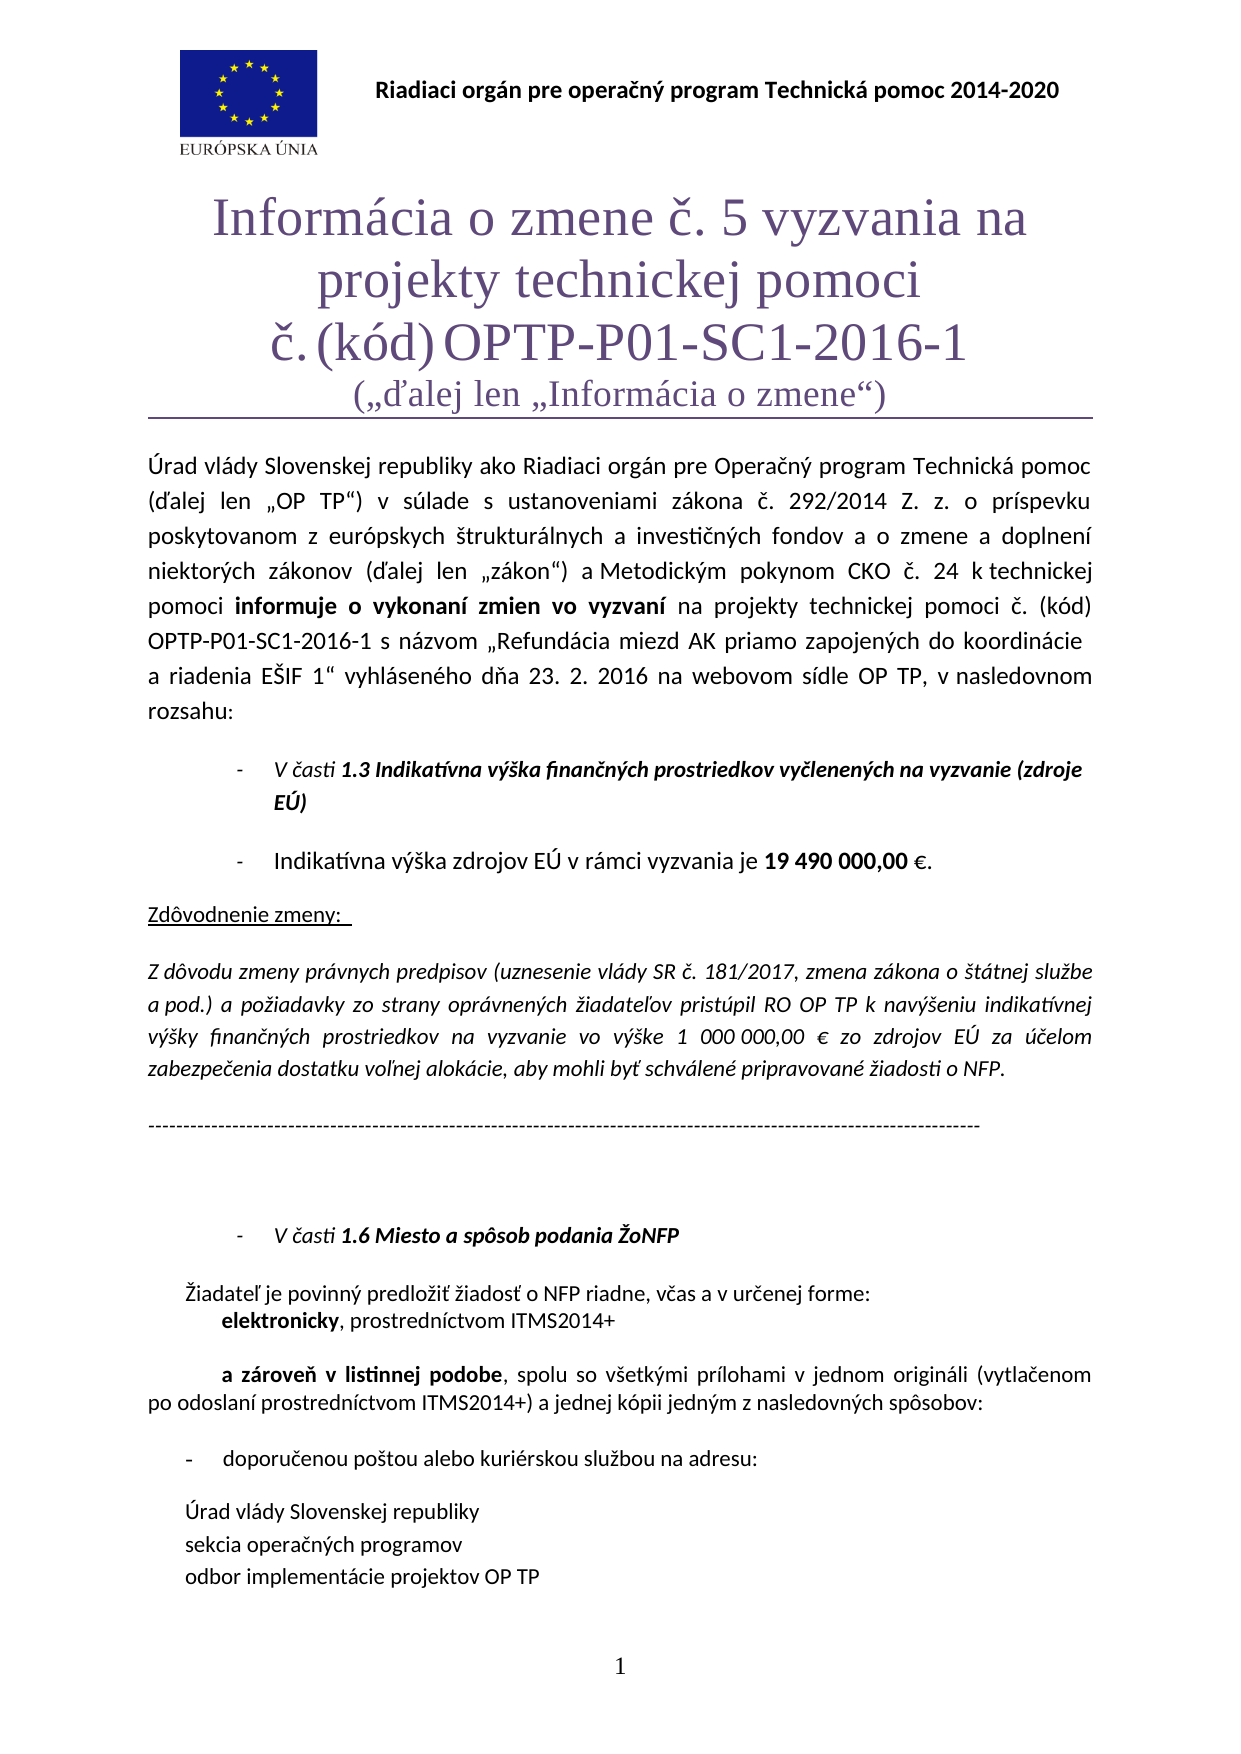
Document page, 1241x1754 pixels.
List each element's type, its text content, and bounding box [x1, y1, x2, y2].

title („ďalej len „Informácia o zmene“) [148, 372, 1093, 417]
text Úrad vlády Slovenskej republiky ako Riadiaci orgán pre Operačný program Technická pomoc (ďalej len „OP TP“) v súlade s ustanoveniami zákona č. 292/2014 Z. z. o príspevku poskytovanom z európskych štrukturálnych a investičných fondov a o zmene a doplnení niektorých zákonov (ďalej len „zákon“) a Metodickým pokynom CKO č. 24 k technickej pomoci informuje o vykonaní zmien vo vyzvaní na projekty technickej pomoci č. (kód) OPTP-P01-SC1-2016-1 s názvom „Refundácia miezd AK priamo zapojených do koordinácie a riadenia EŠIF 1“ vyhláseného dňa 23. 2. 2016 na webovom sídle OP TP, v nasledovnom rozsahu: [148, 450, 1093, 726]
title Informácia o zmene č. 5 vyzvania na projekty technickej pomoci č. (kód) OPTP-P01-SC1-2016-1 [148, 161, 1093, 372]
text Zdôvodnenie zmeny: [148, 900, 1093, 928]
list doporučenou poštou alebo kuriérskou službou na adresu: [185, 1444, 1093, 1472]
list V časti 1.3 Indikatívna výška finančných prostriedkov vyčlenených na vyzvanie (zdroje EÚ) [236, 755, 1093, 816]
picture [179, 50, 318, 155]
text elektronicky, prostredníctvom ITMS2014+ [148, 1307, 1093, 1335]
list a zároveň v listinnej podobe, spolu so všetkými prílohami v jednom origináli (vytlačenom po odoslaní prostredníctvom ITMS2014+) a jednej kópii jedným z nasledovných spôsobov: [148, 1360, 1093, 1416]
list V časti 1.6 Miesto a spôsob podania ŽoNFP [236, 1221, 1093, 1249]
text Úrad vlády Slovenskej republiky [148, 1497, 1093, 1526]
text odbor implementácie projektov OP TP [148, 1562, 1093, 1590]
text Žiadateľ je povinný predložiť žiadosť o NFP riadne, včas a v určenej forme: [148, 1279, 1093, 1307]
text Z dôvodu zmeny právnych predpisov (uznesenie vlády SR č. 181/2017, zmena zákona o štátnej službe a pod.) a požiadavky zo strany oprávnených žiadateľov pristúpil RO OP TP k navýšeniu indikatívnej výšky finančných prostriedkov na vyzvanie vo výške 1 000 000,00 € zo zdrojov EÚ za účelom zabezpečenia dostatku voľnej alokácie, aby mohli byť schválené pripravované žiadosti o NFP. [148, 957, 1093, 1082]
text sekcia operačných programov [148, 1530, 1093, 1558]
text ----------------------------------------------------------------------------------------------------------------------- [148, 1111, 1093, 1139]
list Indikatívna výška zdrojov EÚ v rámci vyzvania je 19 490 000,00 €. [236, 845, 1093, 875]
